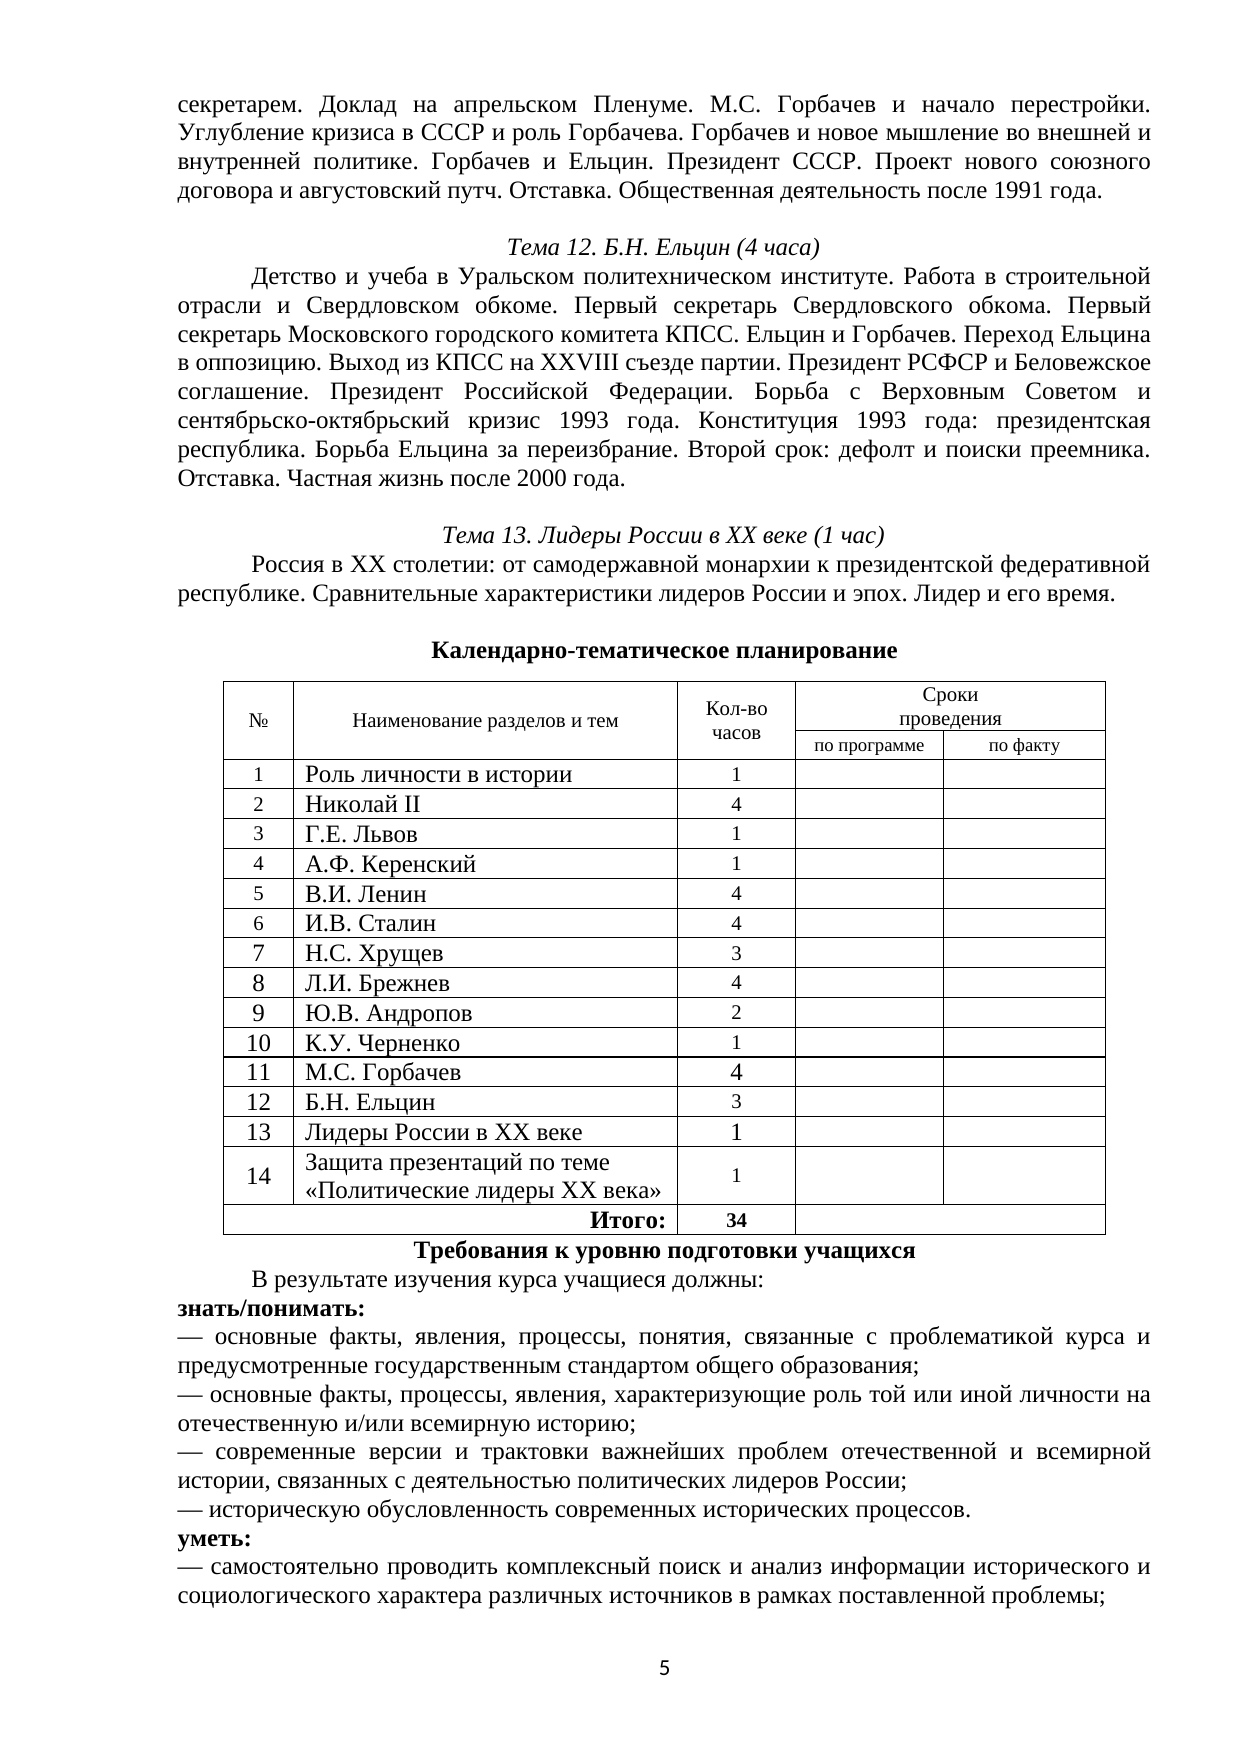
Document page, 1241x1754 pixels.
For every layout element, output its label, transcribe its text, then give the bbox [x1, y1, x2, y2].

table_cell [944, 819, 1105, 848]
table_cell [796, 789, 943, 818]
table_cell К.У. Черненко [294, 1028, 677, 1056]
text Требования к уровню подготовки учащихся [177, 693, 1152, 1264]
table_cell 3 [224, 819, 293, 848]
text знать/понимать: [177, 1293, 1152, 1321]
table_cell [796, 968, 943, 997]
table_cell 1 [678, 1117, 795, 1146]
table_cell 2 [678, 998, 795, 1027]
text В результате изучения курса учащиеся должны: [177, 1264, 1152, 1293]
table_cell [944, 938, 1105, 967]
table_cell [944, 968, 1105, 997]
table_cell по факту [944, 731, 1105, 758]
table_cell 3 [678, 1087, 795, 1116]
text — основные факты, процессы, явления, характеризующие роль той или иной личности на отечественную и/или всемирную историю; [177, 1379, 1152, 1436]
text Детство и учеба в Уральском политехническом институте. Работа в строительной отрасли и Свердловском обкоме. Первый секретарь Свердловского обкома. Первый секретарь Московского городского комитета КПСС. Ельцин и Горбачев. Переход Ельцина в оппозицию. Выход из КПСС на XXVIII съезде партии. Президент РСФСР и Беловежское соглашение. Президент Российской Федерации. Борьба с Верховным Советом и сентябрьско-октябрьский кризис 1993 года. Конституция 1993 года: президентская республика. Борьба Ельцина за переизбрание. Второй срок: дефолт и поиски преемника. Отставка. Частная жизнь после 2000 года. [177, 261, 1152, 491]
table_cell [796, 1087, 943, 1116]
table_cell [796, 1028, 943, 1056]
table_cell [944, 849, 1105, 878]
text уметь: [177, 1523, 1152, 1551]
table_cell [944, 1087, 1105, 1116]
table_cell [796, 1117, 943, 1146]
table_cell Ю.В. Андропов [294, 998, 677, 1027]
text Тема 12. Б.Н. Ельцин (4 часа) [177, 232, 1152, 261]
table_cell 12 [224, 1087, 293, 1116]
table_cell 6 [224, 909, 293, 937]
table_cell 8 [224, 968, 293, 997]
table_cell 4 [678, 1058, 795, 1086]
table_cell 7 [224, 938, 293, 967]
table_cell 3 [678, 938, 795, 967]
table_cell Лидеры России в ХХ веке [294, 1117, 677, 1146]
table_cell 14 [224, 1147, 293, 1204]
table_cell Н.С. Хрущев [294, 938, 677, 967]
table_header Кол-во часов [678, 682, 795, 758]
table_cell 1 [678, 819, 795, 848]
table_cell [944, 1147, 1105, 1204]
table_cell Николай II [294, 789, 677, 818]
table_header Сроки проведения [796, 682, 1105, 730]
text — современные версии и трактовки важнейших проблем отечественной и всемирной истории, связанных с деятельностью политических лидеров России; [177, 1436, 1152, 1494]
text — основные факты, явления, процессы, понятия, связанные с проблематикой курса и предусмотренные государственным стандартом общего образования; [177, 1321, 1152, 1379]
text Россия в ХХ столетии: от самодержавной монархии к президентской федеративной республике. Сравнительные характеристики лидеров России и эпох. Лидер и его время. [177, 549, 1152, 606]
table_cell 10 [224, 1028, 293, 1056]
table_cell Г.Е. Львов [294, 819, 677, 848]
table_cell [944, 879, 1105, 907]
table_cell [796, 938, 943, 967]
table_cell по программе [796, 731, 943, 758]
table_cell 4 [678, 879, 795, 907]
table_cell [944, 1058, 1105, 1086]
text — самостоятельно проводить комплексный поиск и анализ информации исторического и социологического характера различных источников в рамках поставленной проблемы; [177, 1551, 1152, 1609]
table_cell 2 [224, 789, 293, 818]
table_cell [796, 879, 943, 907]
table_header Наименование разделов и тем [294, 682, 677, 758]
table_cell [944, 1117, 1105, 1146]
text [177, 89, 1152, 204]
table_cell М.С. Горбачев [294, 1058, 677, 1086]
text Календарно-тематическое планирование [177, 635, 1152, 664]
table_cell [944, 1028, 1105, 1056]
table_cell Итого: [224, 1205, 677, 1234]
table_cell [944, 909, 1105, 937]
table_cell 9 [224, 998, 293, 1027]
table_cell 5 [224, 879, 293, 907]
table_cell 1 [224, 760, 293, 788]
table_cell 4 [224, 849, 293, 878]
table_cell 1 [678, 760, 795, 788]
table_cell [796, 760, 943, 788]
table_cell [944, 998, 1105, 1027]
text Тема 13. Лидеры России в ХХ веке (1 час) [177, 520, 1152, 549]
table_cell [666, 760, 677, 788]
table_cell 4 [678, 909, 795, 937]
table_cell [796, 849, 943, 878]
table_cell [796, 909, 943, 937]
table_cell Л.И. Брежнев [294, 968, 677, 997]
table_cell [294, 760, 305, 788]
table_cell [796, 1147, 943, 1204]
table_cell [796, 998, 943, 1027]
table_cell 1 [678, 849, 795, 878]
table_cell 4 [678, 789, 795, 818]
text — историческую обусловленность современных исторических процессов. [177, 1494, 1152, 1523]
table_cell 1 [678, 1147, 795, 1204]
table_cell [796, 1058, 943, 1086]
table_cell [796, 1205, 1105, 1234]
table_cell 1 [678, 1028, 795, 1056]
table_cell [796, 819, 943, 848]
table_cell А.Ф. Керенский [294, 849, 677, 878]
table_cell [944, 760, 1105, 788]
table_cell 4 [678, 968, 795, 997]
table_cell Б.Н. Ельцин [294, 1087, 677, 1116]
table_cell И.В. Сталин [294, 909, 677, 937]
table_cell 34 [678, 1205, 795, 1234]
table_cell Защита презентаций по теме «Политические лидеры ХХ века» [294, 1147, 677, 1204]
table_cell В.И. Ленин [294, 879, 677, 907]
table_cell [944, 789, 1105, 818]
table_header № [224, 682, 293, 758]
